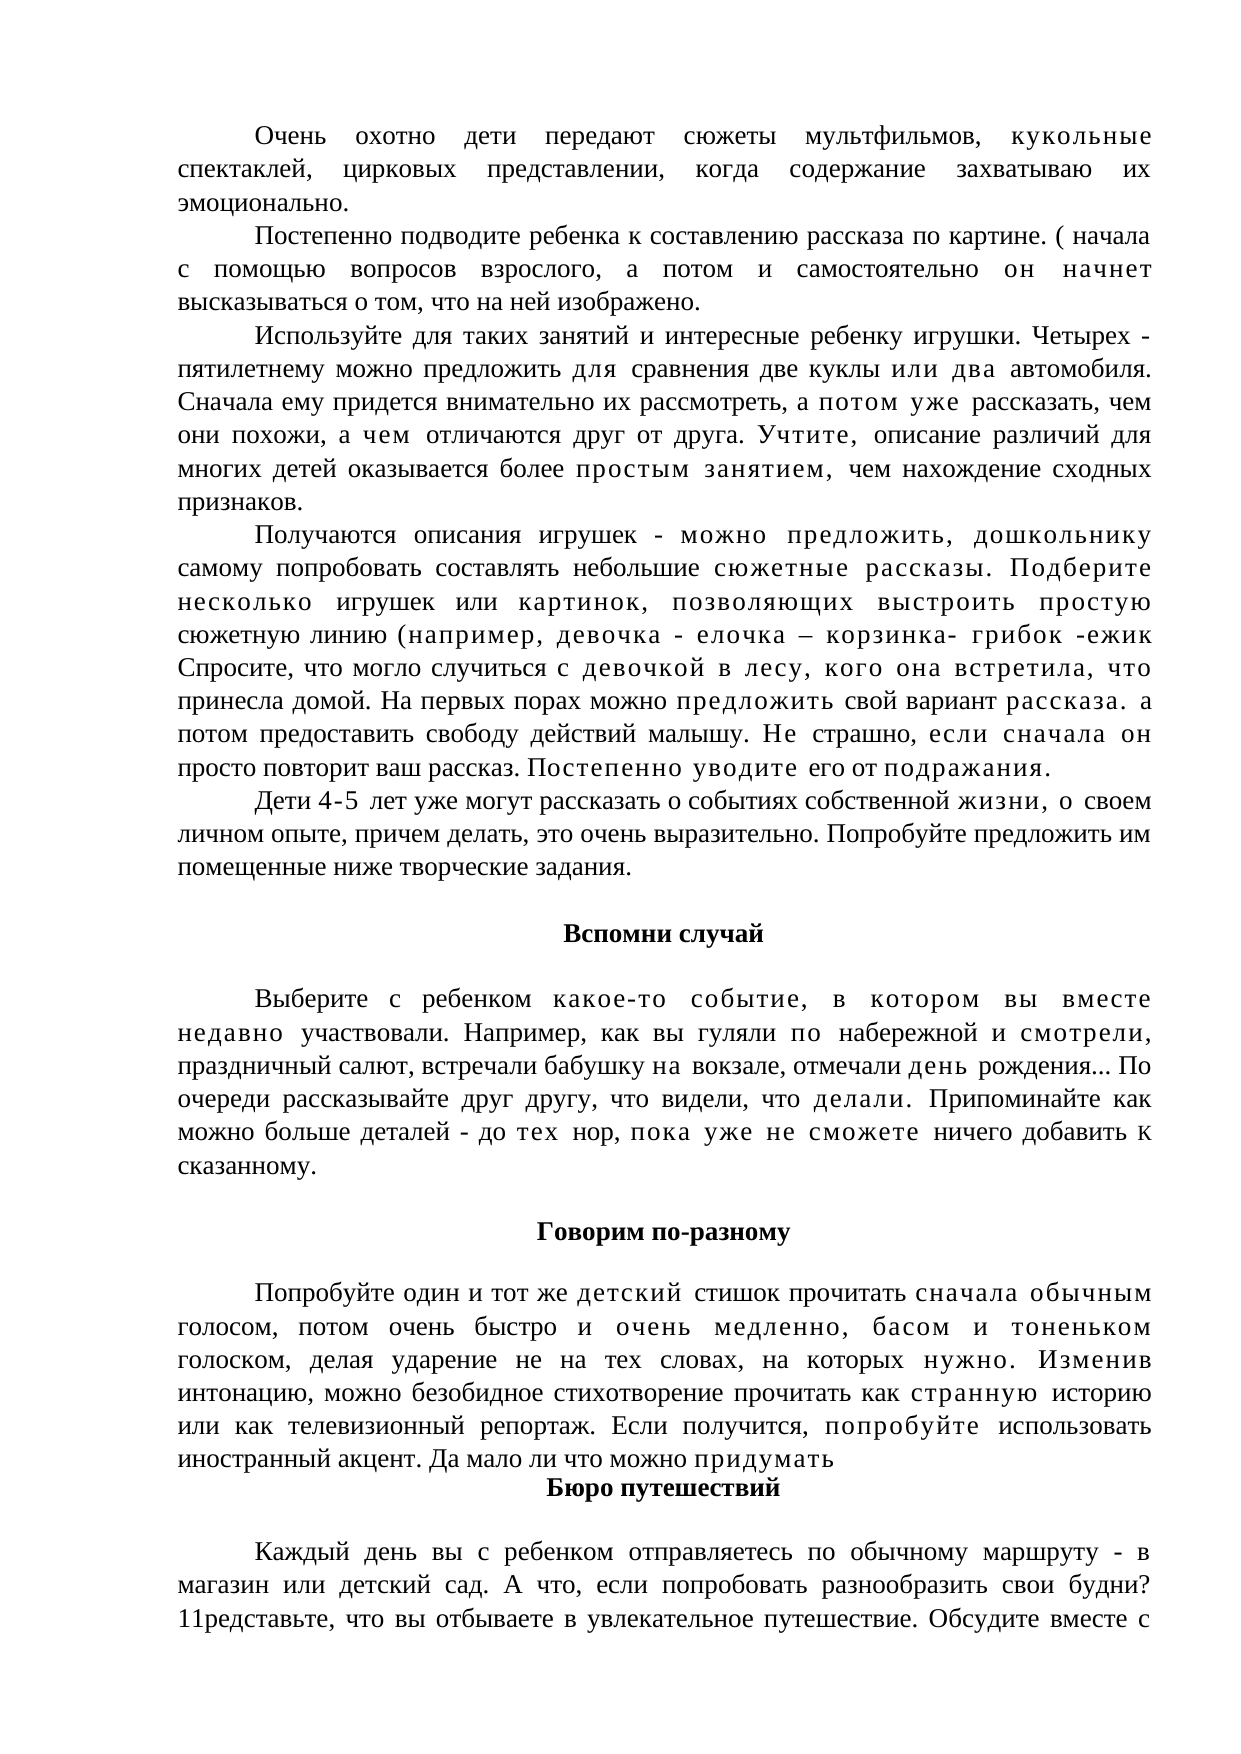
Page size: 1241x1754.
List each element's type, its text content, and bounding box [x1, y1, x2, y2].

text Дети 4-5 лет уже могут рассказать о событиях собственной жизни, о своем личном опыте, причем делать, это очень выразительно. Попробуйте предложить им помещенные ниже творческие задания. [177, 783, 1152, 882]
text Вспомни случай [177, 916, 1149, 949]
text Получаются описания игрушек - можно предложить, дошкольнику самому попробовать составлять небольшие сюжетные рассказы. Подберите несколько игрушек или картинок, позволяющих выстроить простую сюжетную линию (например, девочка - елочка – корзинка- грибок -ежик Спросите, что могло случиться с девочкой в лесу, кого она встретила, что принесла домой. На первых порах можно предложить свой вариант рассказа. а потом предоставить свободу действий малышу. Не страшно, если сначала он просто повторит ваш рассказ. Постепенно уводите его от подражания. [177, 517, 1152, 783]
text Очень охотно дети передают сюжеты мультфильмов, кукольные спектаклей, цирковых представлении, когда содержание захватываю их эмоционально. [177, 118, 1152, 218]
text Попробуйте один и тот же детский стишок прочитать сначала обычным голосом, потом очень быстро и очень медленно, басом и тоненьком голоском, делая ударение не на тех словах, на которых нужно. Изменив интонацию, можно безобидное стихотворение прочитать как странную историю или как телевизионный репортаж. Если получится, попробуйте использовать иностранный акцент. Да мало ли что можно придумать [177, 1275, 1152, 1474]
text Выберите с ребенком какое-то событие, в котором вы вместе недавно участвовали. Например, как вы гуляли по набережной и смотрели, праздничный салют, встречали бабушку на вокзале, отмечали день рождения... По очереди рассказывайте друг другу, что видели, что делали. Припоминайте как можно больше деталей - до тех нор, пока уже не сможете ничего добавить к сказанному. [177, 981, 1152, 1181]
text Говорим по-paзному [177, 1218, 1149, 1246]
text Бюро путешествий [177, 1474, 1149, 1502]
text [177, 1533, 1152, 1634]
text Используйте для таких занятий и интересные ребенку игрушки. Четырех - пятилетнему можно предложить для сравнения две куклы или два автомобиля. Сначала ему придется внимательно их рассмотреть, а потом уже рассказать, чем они похожи, а чем отличаются друг от друга. Учтите, описание различий для многих детей оказывается более простым занятием, чем нахождение сходных признаков. [177, 317, 1152, 517]
text Постепенно подводите ребенка к составлению рассказа по картине. ( начала с помощью вопросов взрослого, а потом и самостоятельно он начнет высказываться о том, что на ней изображено. [177, 218, 1152, 317]
